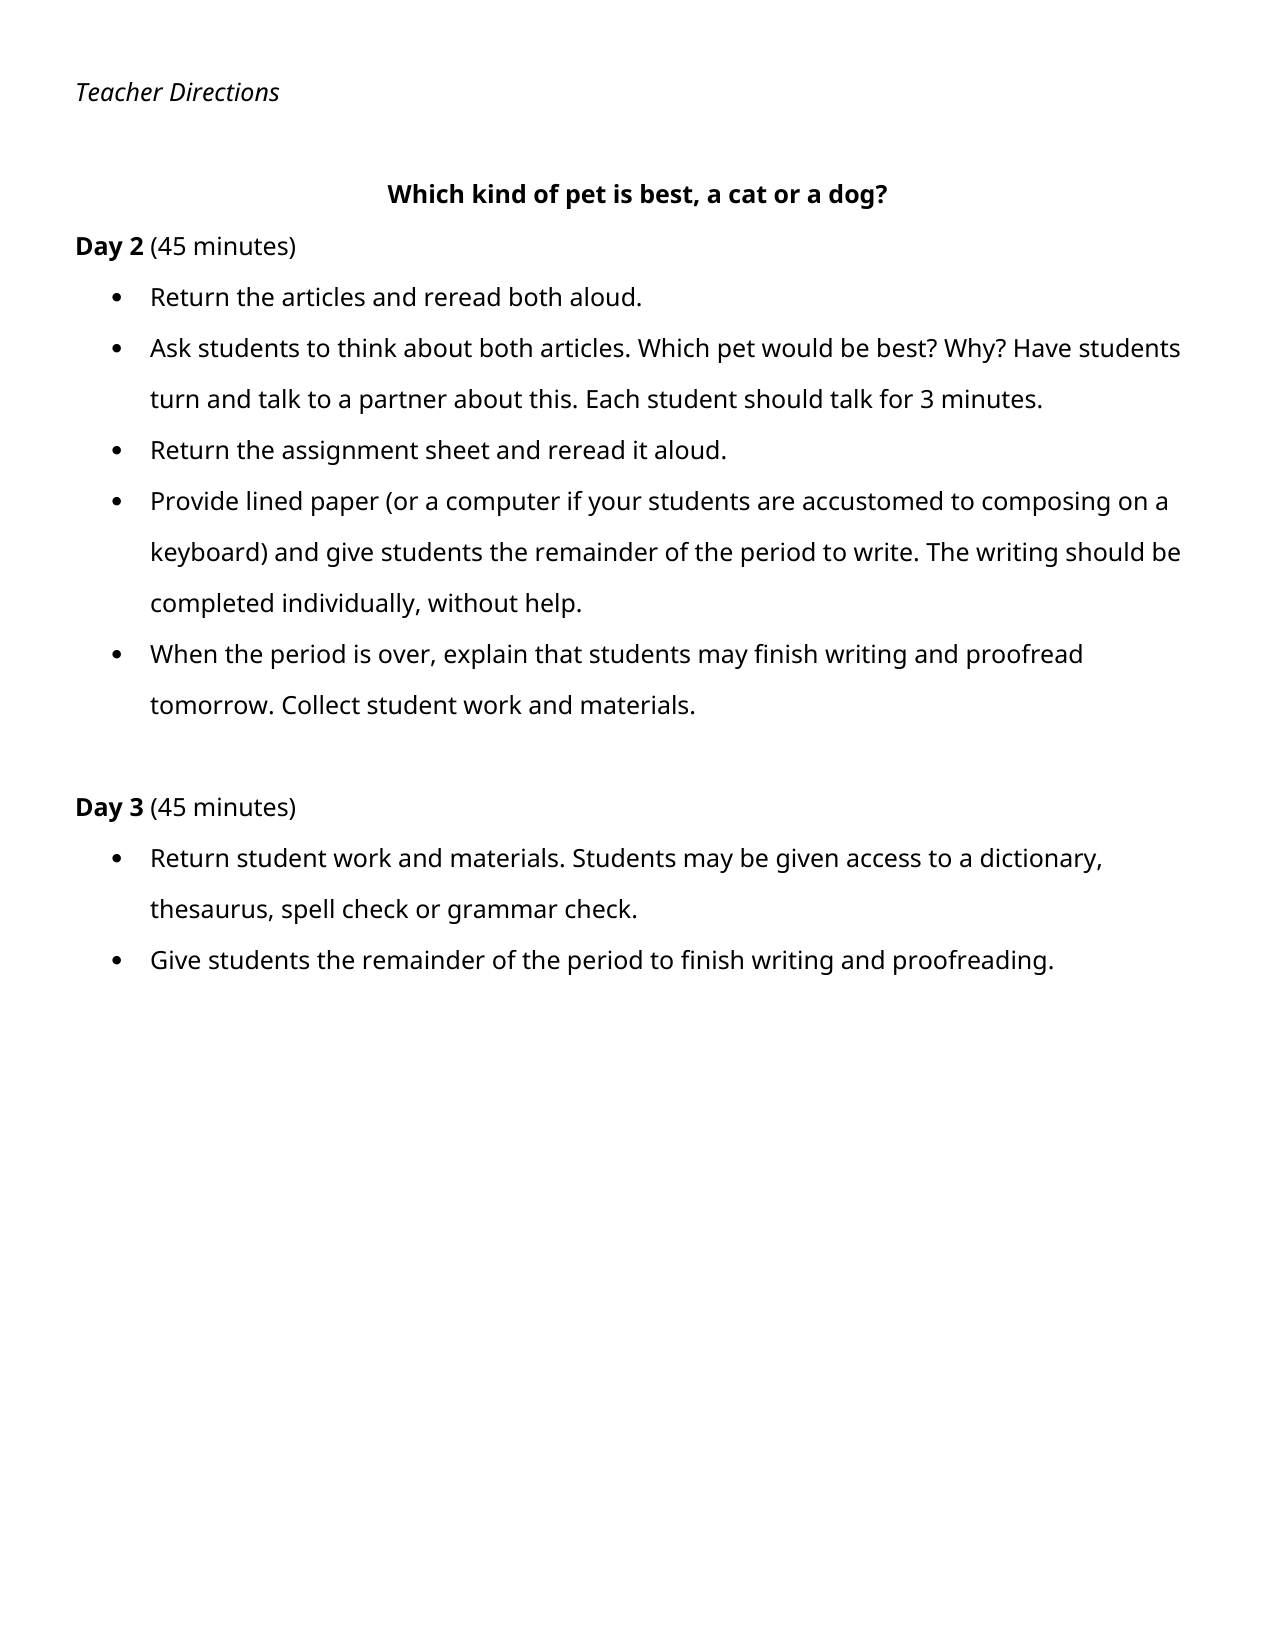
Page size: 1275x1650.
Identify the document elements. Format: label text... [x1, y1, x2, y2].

text Teacher Directions [75, 75, 1200, 109]
list Give students the remainder of the period to finish writing and proofreading. [112, 943, 1200, 977]
list When the period is over, explain that students may finish writing and proofread tomorrow. Collect student work and materials. [112, 636, 1200, 722]
list Return the articles and reread both aloud. [112, 279, 1200, 313]
text Day 2 (45 minutes) [75, 228, 1200, 262]
list Return student work and materials. Students may be given access to a dictionary, thesaurus, spell check or grammar check. [112, 841, 1200, 926]
list Ask students to think about both articles. Which pet would be best? Why? Have students turn and talk to a partner about this. Each student should talk for 3 minutes. [112, 330, 1200, 415]
text Which kind of pet is best, a cat or a dog? [75, 177, 1200, 211]
list Provide lined paper (or a computer if your students are accustomed to composing on a keyboard) and give students the remainder of the period to write. The writing should be completed individually, without help. [112, 483, 1200, 619]
list Return the assignment sheet and reread it aloud. [112, 432, 1200, 466]
text Day 3 (45 minutes) [75, 789, 1200, 824]
